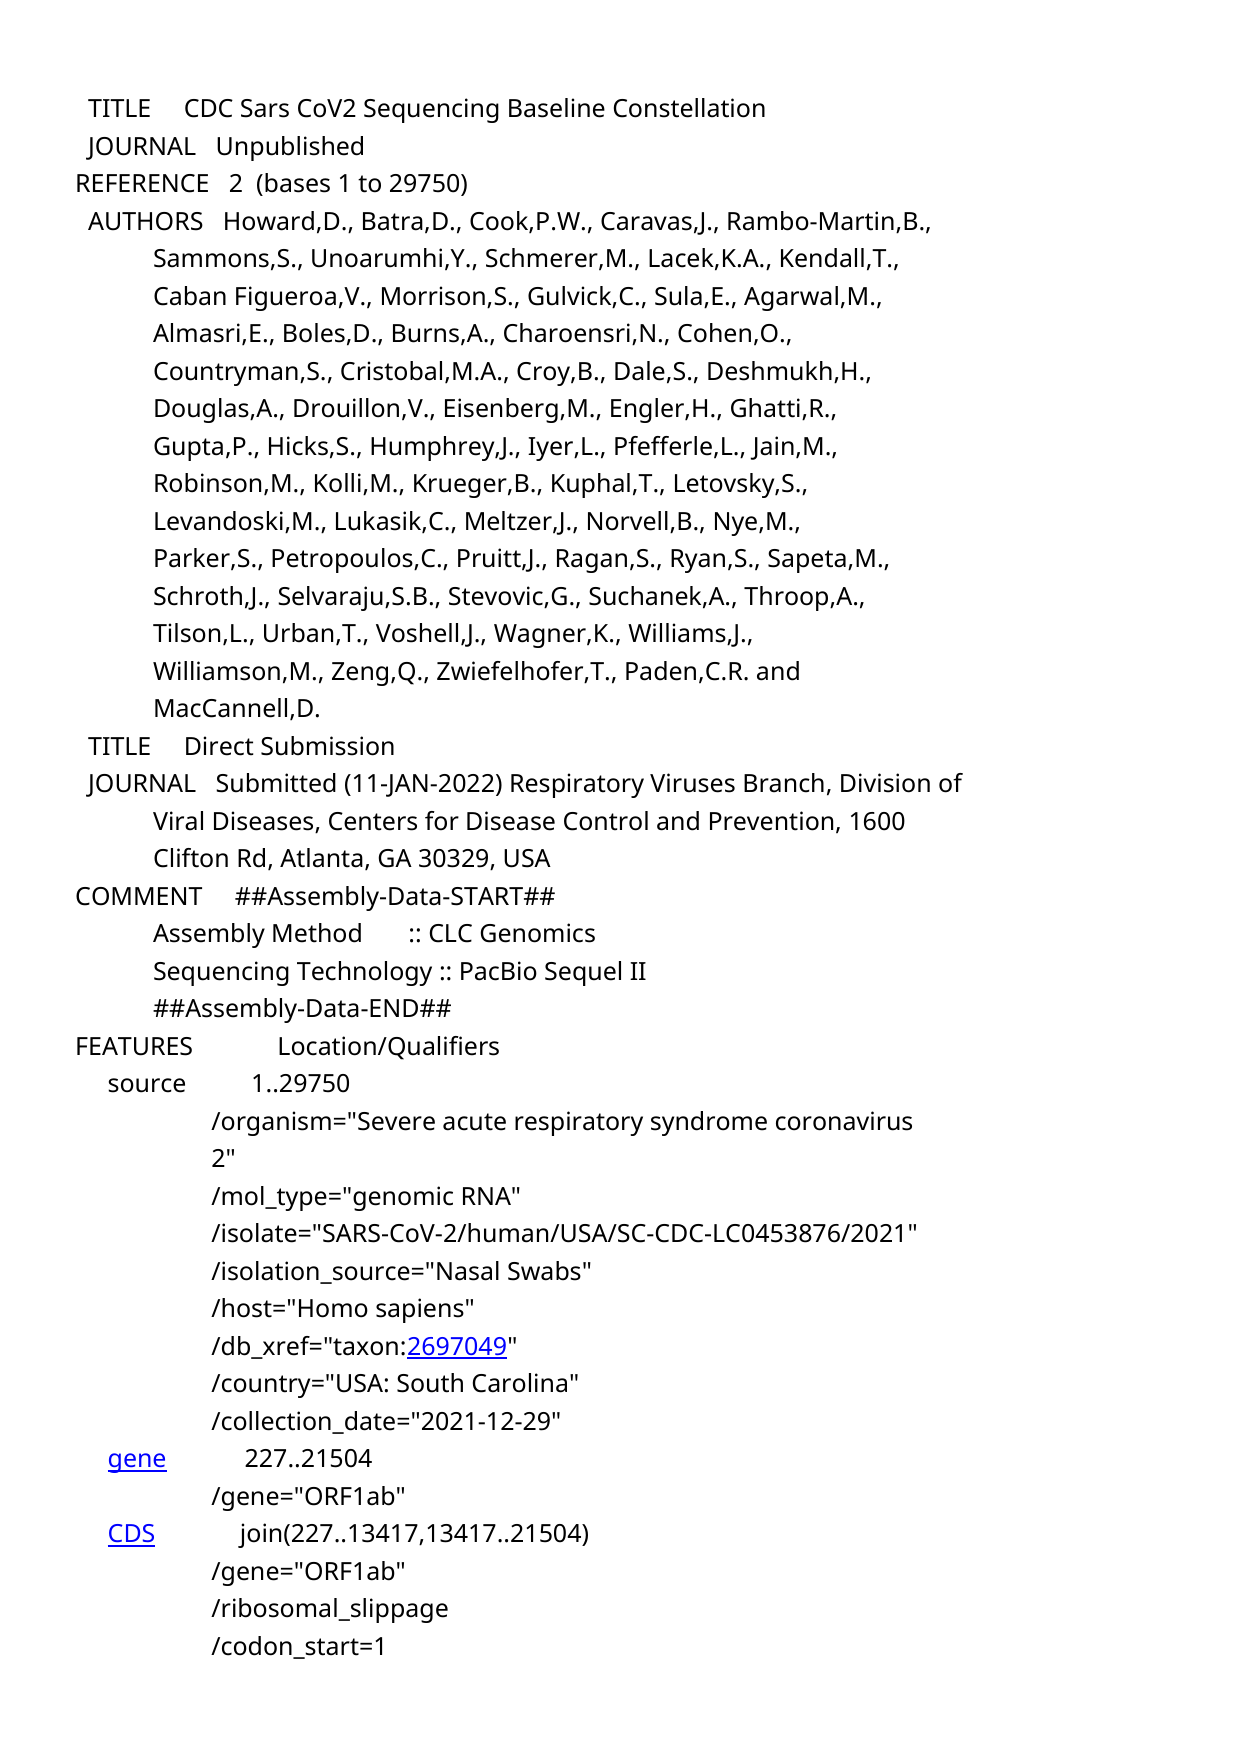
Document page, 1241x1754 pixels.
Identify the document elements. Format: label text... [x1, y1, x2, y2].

text /country="USA: South Carolina" [75, 1364, 1165, 1402]
text /codon_start=1 [75, 1627, 1165, 1664]
text /gene="ORF1ab" [75, 1552, 1165, 1589]
text Robinson,M., Kolli,M., Krueger,B., Kuphal,T., Letovsky,S., [75, 464, 1165, 502]
text Caban Figueroa,V., Morrison,S., Gulvick,C., Sula,E., Agarwal,M., [75, 277, 1165, 314]
text Sammons,S., Unoarumhi,Y., Schmerer,M., Lacek,K.A., Kendall,T., [75, 239, 1165, 277]
text /ribosomal_slippage [75, 1589, 1165, 1627]
text FEATURES Location/Qualifiers [75, 1027, 1165, 1064]
text /host="Homo sapiens" [75, 1289, 1165, 1327]
text Almasri,E., Boles,D., Burns,A., Charoensri,N., Cohen,O., [75, 314, 1165, 352]
text Sequencing Technology :: PacBio Sequel II [75, 952, 1165, 989]
text Parker,S., Petropoulos,C., Pruitt,J., Ragan,S., Ryan,S., Sapeta,M., [75, 539, 1165, 577]
text JOURNAL Unpublished [75, 127, 1165, 164]
text Assembly Method :: CLC Genomics [75, 914, 1165, 952]
text /db_xref="taxon:2697049" [75, 1327, 1165, 1364]
text ##Assembly-Data-END## [75, 989, 1165, 1027]
text gene 227..21504 [75, 1439, 1165, 1477]
text source 1..29750 [75, 1064, 1165, 1102]
text REFERENCE 2 (bases 1 to 29750) [75, 164, 1165, 202]
text Clifton Rd, Atlanta, GA 30329, USA [75, 839, 1165, 877]
text Gupta,P., Hicks,S., Humphrey,J., Iyer,L., Pfefferle,L., Jain,M., [75, 427, 1165, 464]
text Douglas,A., Drouillon,V., Eisenberg,M., Engler,H., Ghatti,R., [75, 389, 1165, 427]
text TITLE Direct Submission [75, 727, 1165, 764]
text Tilson,L., Urban,T., Voshell,J., Wagner,K., Williams,J., [75, 614, 1165, 652]
text Schroth,J., Selvaraju,S.B., Stevovic,G., Suchanek,A., Throop,A., [75, 577, 1165, 614]
text MacCannell,D. [75, 689, 1165, 727]
text Viral Diseases, Centers for Disease Control and Prevention, 1600 [75, 802, 1165, 839]
text /mol_type="genomic RNA" [75, 1177, 1165, 1214]
text TITLE CDC Sars CoV2 Sequencing Baseline Constellation [75, 89, 1165, 127]
text CDS join(227..13417,13417..21504) [75, 1514, 1165, 1552]
text Williamson,M., Zeng,Q., Zwiefelhofer,T., Paden,C.R. and [75, 652, 1165, 689]
text /gene="ORF1ab" [75, 1477, 1165, 1514]
text AUTHORS Howard,D., Batra,D., Cook,P.W., Caravas,J., Rambo-Martin,B., [75, 202, 1165, 239]
text Levandoski,M., Lukasik,C., Meltzer,J., Norvell,B., Nye,M., [75, 502, 1165, 539]
text /collection_date="2021-12-29" [75, 1402, 1165, 1439]
text /isolation_source="Nasal Swabs" [75, 1252, 1165, 1289]
text Countryman,S., Cristobal,M.A., Croy,B., Dale,S., Deshmukh,H., [75, 352, 1165, 389]
text /isolate="SARS-CoV-2/human/USA/SC-CDC-LC0453876/2021" [75, 1214, 1165, 1252]
text JOURNAL Submitted (11-JAN-2022) Respiratory Viruses Branch, Division of [75, 764, 1165, 802]
text COMMENT ##Assembly-Data-START## [75, 877, 1165, 914]
text 2" [75, 1139, 1165, 1177]
text /organism="Severe acute respiratory syndrome coronavirus [75, 1102, 1165, 1139]
